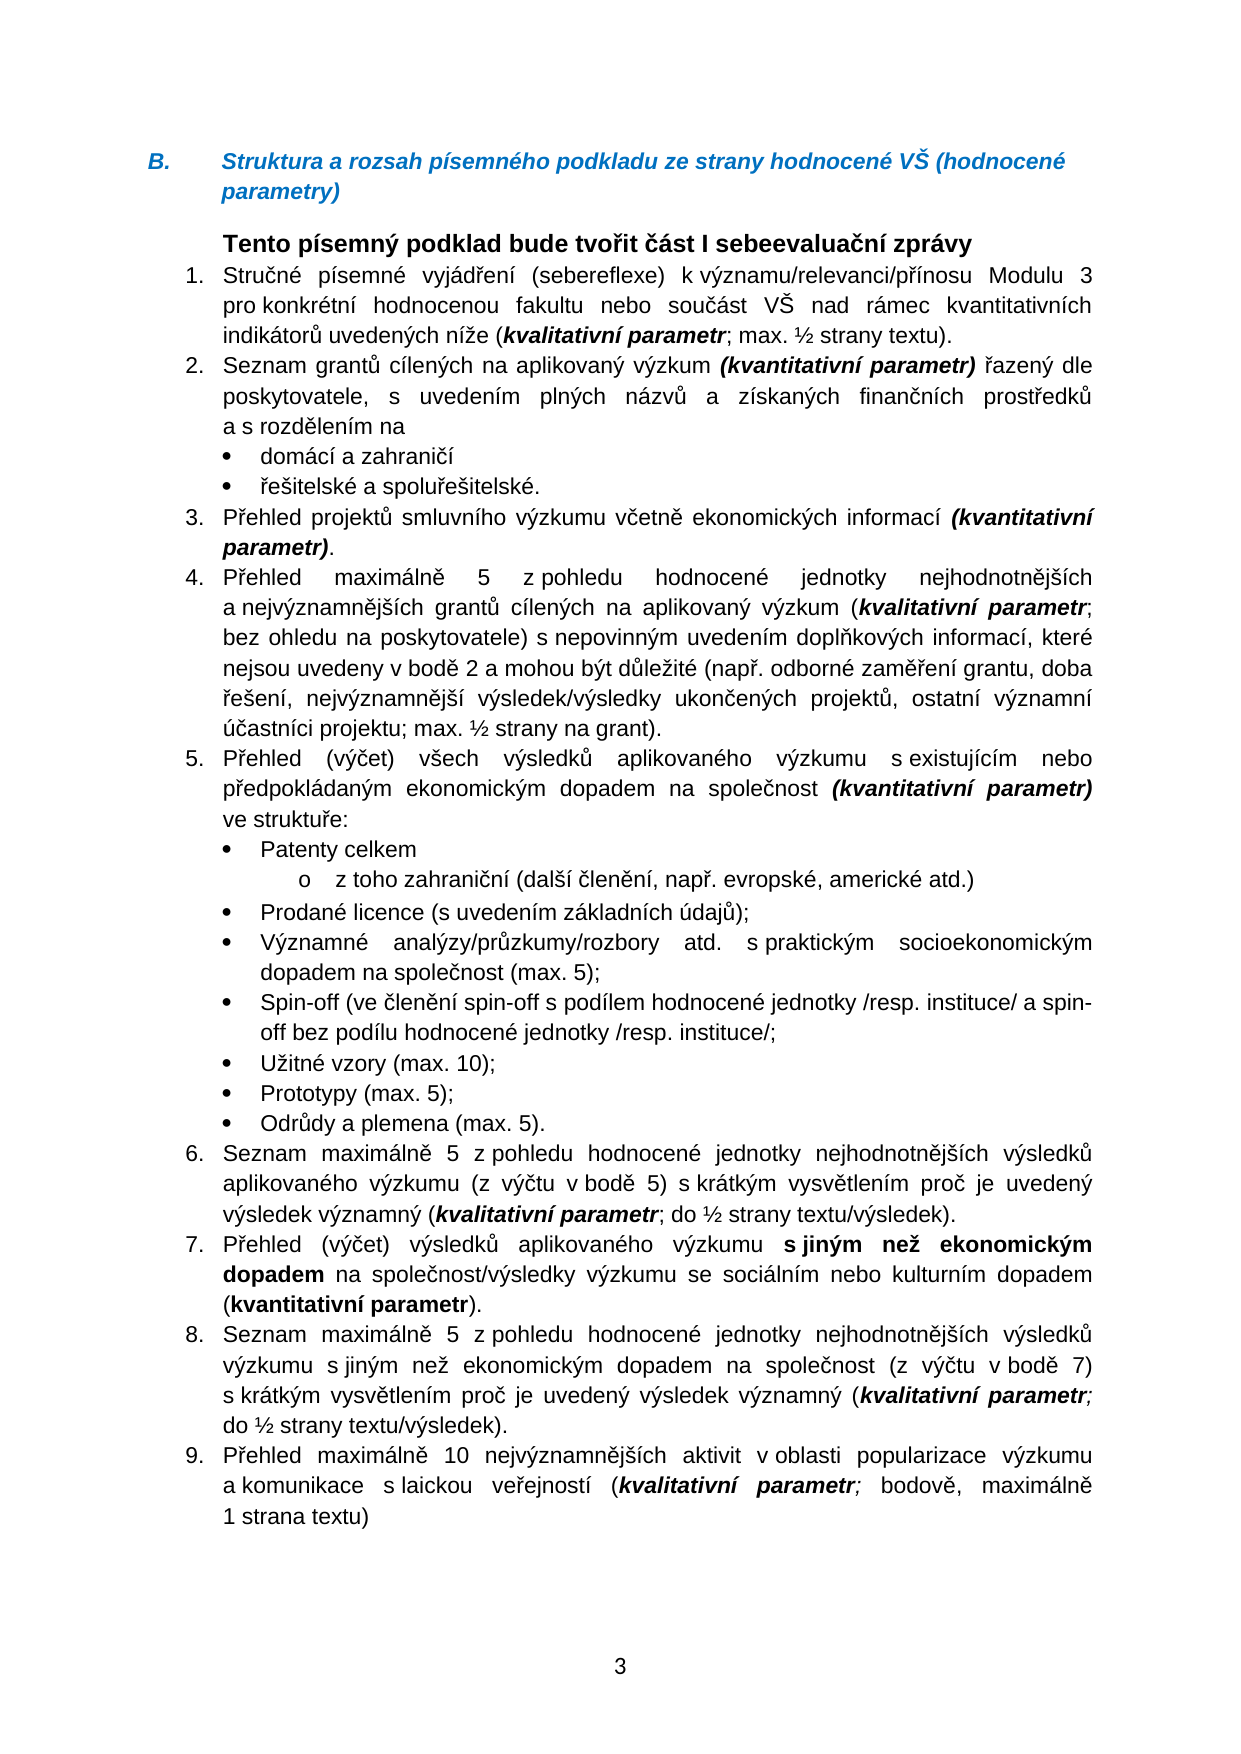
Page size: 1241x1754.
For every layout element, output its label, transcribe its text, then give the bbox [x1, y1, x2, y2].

list Seznam maximálně 5 z pohledu hodnocené jednotky nejhodnotnějších výsledků výzkumu s jiným než ekonomickým dopadem na společnost (z výčtu v bodě 7) s krátkým vysvětlením proč je uvedený výsledek významný (kvalitativní parametr; do ½ strany textu/výsledek). [185, 1321, 1093, 1438]
list Užitné vzory (max. 10); [223, 1049, 1093, 1076]
list Přehled maximálně 5 z pohledu hodnocené jednotky nejhodnotnějších a nejvýznamnějších grantů cílených na aplikovaný výzkum (kvalitativní parametr; bez ohledu na poskytovatele) s nepovinným uvedením doplňkových informací, které nejsou uvedeny v bodě 2 a mohou být důležité (např. odborné zaměření grantu, doba řešení, nejvýznamnější výsledek/výsledky ukončených projektů, ostatní významní účastníci projektu; max. ½ strany na grant). [185, 564, 1093, 741]
list Přehled maximálně 10 nejvýznamnějších aktivit v oblasti popularizace výzkumu a komunikace s laickou veřejností (kvalitativní parametr; bodově, maximálně 1 strana textu) [185, 1442, 1093, 1529]
list Přehled (výčet) všech výsledků aplikovaného výzkumu s existujícím nebo předpokládaným ekonomickým dopadem na společnost (kvantitativní parametr) ve struktuře: [185, 745, 1093, 832]
list z toho zahraniční (další členění, např. evropské, americké atd.) [298, 866, 1093, 894]
list domácí a zahraničí [223, 443, 1093, 469]
list Seznam grantů cílených na aplikovaný výzkum (kvantitativní parametr) řazený dle poskytovatele, s uvedením plných názvů a získaných finančních prostředků a s rozdělením na [185, 352, 1093, 439]
list Seznam maximálně 5 z pohledu hodnocené jednotky nejhodnotnějších výsledků aplikovaného výzkumu (z výčtu v bodě 5) s krátkým vysvětlením proč je uvedený výsledek významný (kvalitativní parametr; do ½ strany textu/výsledek). [185, 1140, 1093, 1227]
list Prodané licence (s uvedením základních údajů); [223, 898, 1093, 925]
list Prototypy (max. 5); [223, 1080, 1093, 1106]
list Přehled projektů smluvního výzkumu včetně ekonomických informací (kvantitativní parametr). [185, 503, 1093, 560]
list Stručné písemné vyjádření (sebereflexe) k významu/relevanci/přínosu Modulu 3 pro konkrétní hodnocenou fakultu nebo součást VŠ nad rámec kvantitativních indikátorů uvedených níže (kvalitativní parametr; max. ½ strany textu). [185, 262, 1093, 349]
list řešitelské a spoluřešitelské. [223, 473, 1093, 500]
list Významné analýzy/průzkumy/rozbory atd. s praktickým socioekonomickým dopadem na společnost (max. 5); [223, 929, 1093, 985]
list Struktura a rozsah písemného podkladu ze strany hodnocené VŠ (hodnocené parametry) [148, 148, 1093, 204]
list Patenty celkem [223, 836, 1093, 862]
list Tento písemný podklad bude tvořit část I sebeevaluační zprávy [223, 229, 1093, 258]
list Odrůdy a plemena (max. 5). [223, 1110, 1093, 1136]
list Spin-off (ve členění spin-off s podílem hodnocené jednotky /resp. instituce/ a spin-off bez podílu hodnocené jednotky /resp. instituce/; [223, 989, 1093, 1046]
list Přehled (výčet) výsledků aplikovaného výzkumu s jiným než ekonomickým dopadem na společnost/výsledky výzkumu se sociálním nebo kulturním dopadem (kvantitativní parametr). [185, 1231, 1093, 1318]
